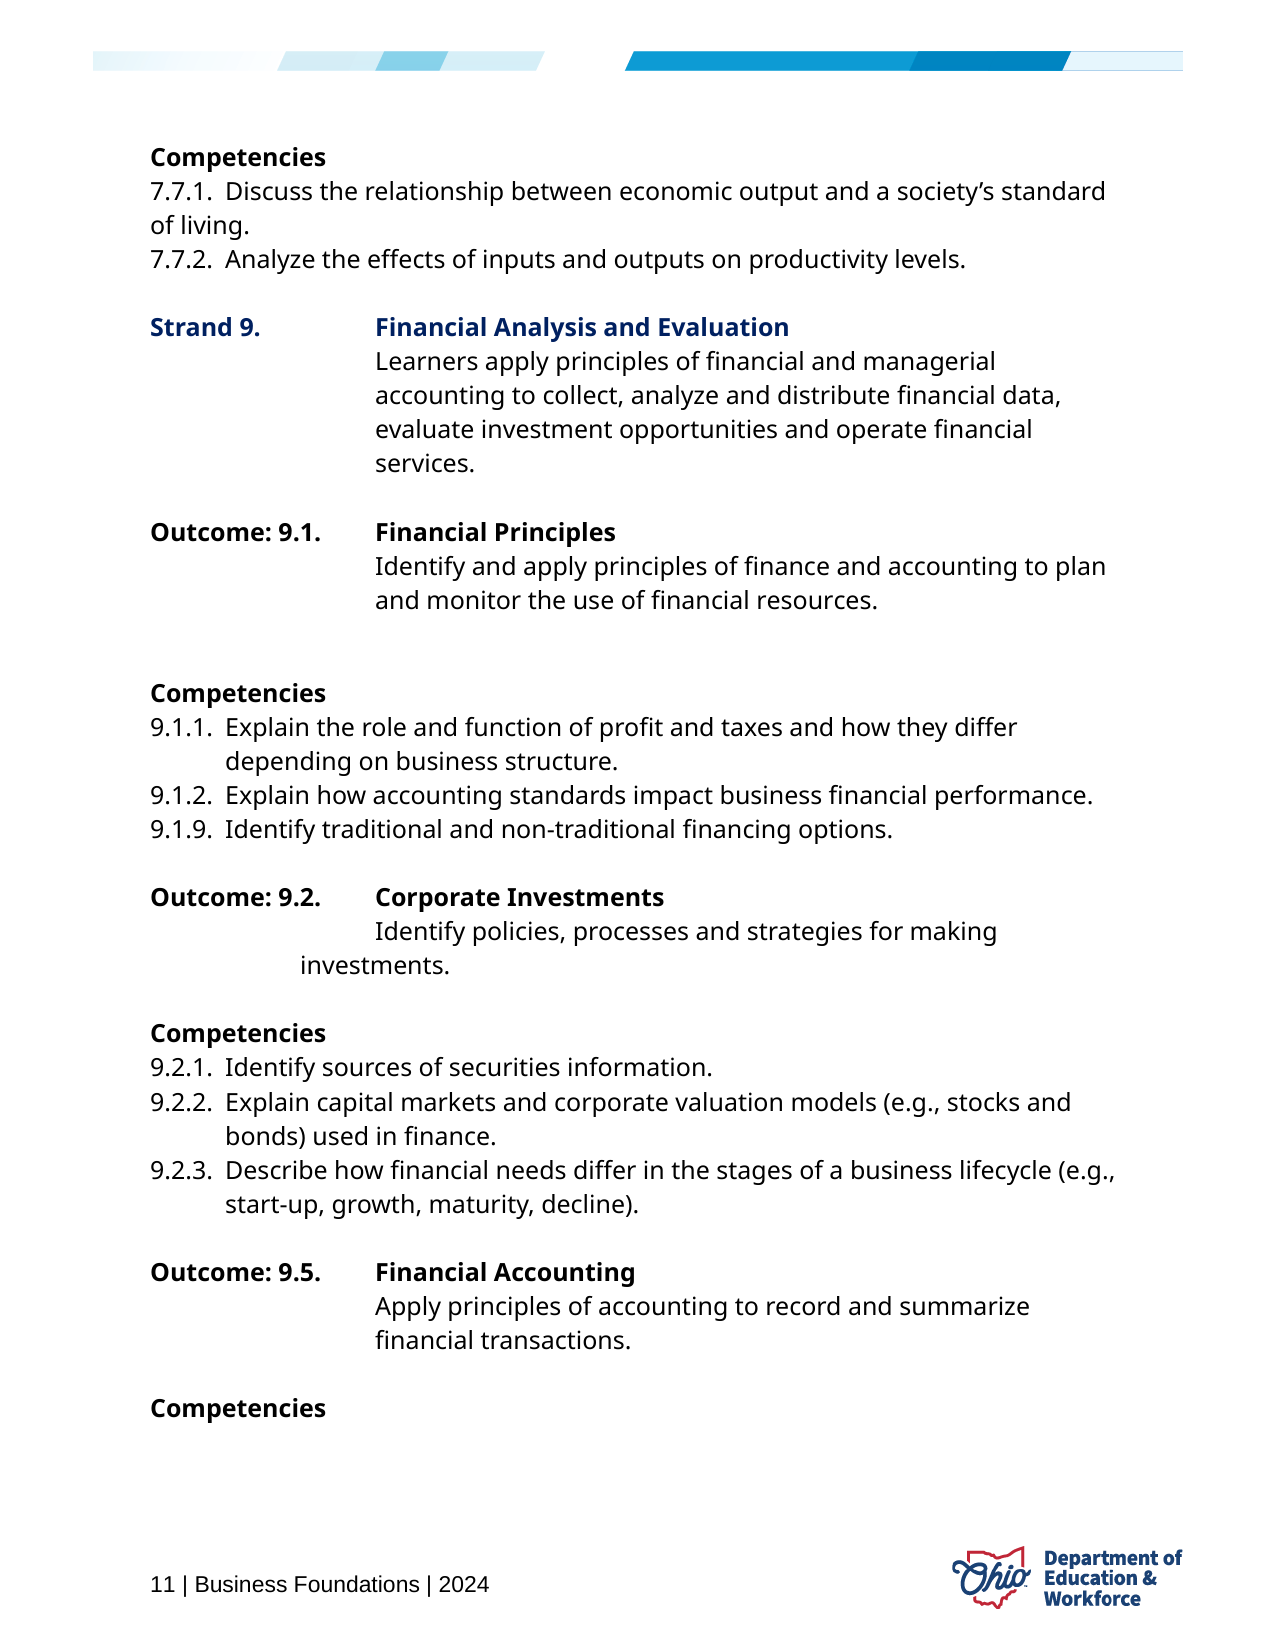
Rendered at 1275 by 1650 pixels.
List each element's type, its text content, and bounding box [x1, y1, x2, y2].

text 7.7.2. Analyze the effects of inputs and outputs on productivity levels. [150, 242, 1125, 276]
text 9.2.1. Identify sources of securities information. [150, 1050, 1125, 1084]
text Identify policies, processes and strategies for making investments. [300, 914, 1125, 982]
text 7.7.1. Discuss the relationship between economic output and a society’s standard of living. [150, 173, 1125, 242]
picture [8, 19, 1267, 1647]
text 9.2.2. Explain capital markets and corporate valuation models (e.g., stocks and bonds) used in finance. [150, 1084, 1125, 1152]
text Competencies [150, 1016, 1125, 1050]
text Identify and apply principles of finance and accounting to plan and monitor the use of financial resources. [375, 548, 1125, 616]
text 9.1.1. Explain the role and function of profit and taxes and how they differ depending on business structure. [150, 709, 1125, 778]
text 9.1.2. Explain how accounting standards impact business financial performance. [150, 778, 1125, 812]
text Apply principles of accounting to record and summarize financial transactions. [375, 1288, 1125, 1357]
text Competencies [150, 139, 1125, 173]
text Outcome: 9.2. Corporate Investments [150, 880, 1125, 914]
text Outcome: 9.5. Financial Accounting [150, 1254, 1125, 1288]
text Competencies [150, 675, 1125, 709]
text 9.1.9. Identify traditional and non-traditional financing options. [150, 812, 1125, 846]
text Strand 9. Financial Analysis and Evaluation [150, 310, 1125, 344]
text Learners apply principles of financial and managerial accounting to collect, analyze and distribute financial data, evaluate investment opportunities and operate financial services. [375, 344, 1125, 480]
text Competencies [150, 1391, 1125, 1425]
text Outcome: 9.1. Financial Principles [150, 514, 1125, 548]
text 9.2.3. Describe how financial needs differ in the stages of a business lifecycle (e.g., start-up, growth, maturity, decline). [150, 1152, 1125, 1220]
